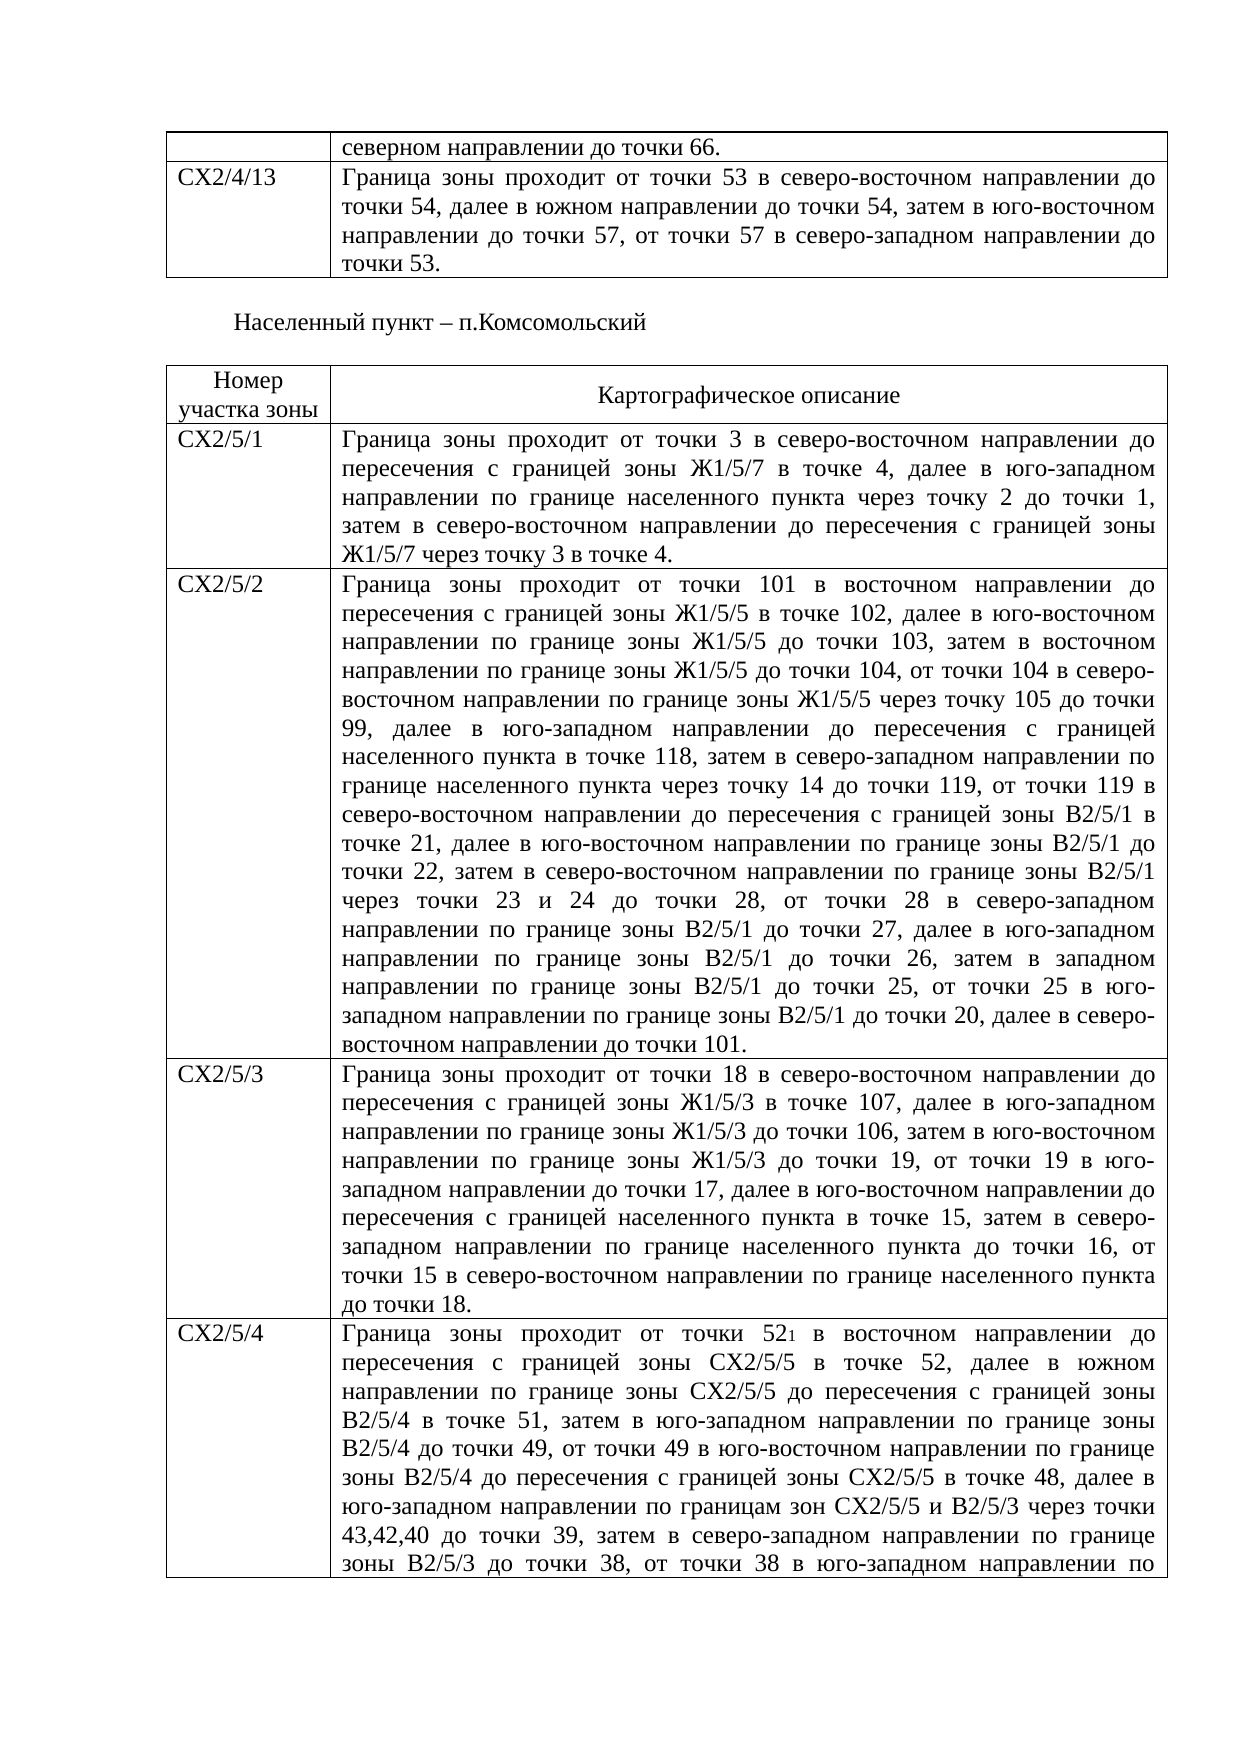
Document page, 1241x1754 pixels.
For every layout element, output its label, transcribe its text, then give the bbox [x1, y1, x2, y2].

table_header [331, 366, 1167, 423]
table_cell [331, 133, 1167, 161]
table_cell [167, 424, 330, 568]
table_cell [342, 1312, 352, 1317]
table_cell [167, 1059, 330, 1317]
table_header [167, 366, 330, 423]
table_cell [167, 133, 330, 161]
text Населенный пункт – п.Комсомольский [177, 307, 1152, 336]
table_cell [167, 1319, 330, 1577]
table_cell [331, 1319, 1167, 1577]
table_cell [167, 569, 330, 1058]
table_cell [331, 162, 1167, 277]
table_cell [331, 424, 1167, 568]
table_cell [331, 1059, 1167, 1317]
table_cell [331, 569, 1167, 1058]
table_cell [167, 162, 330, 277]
